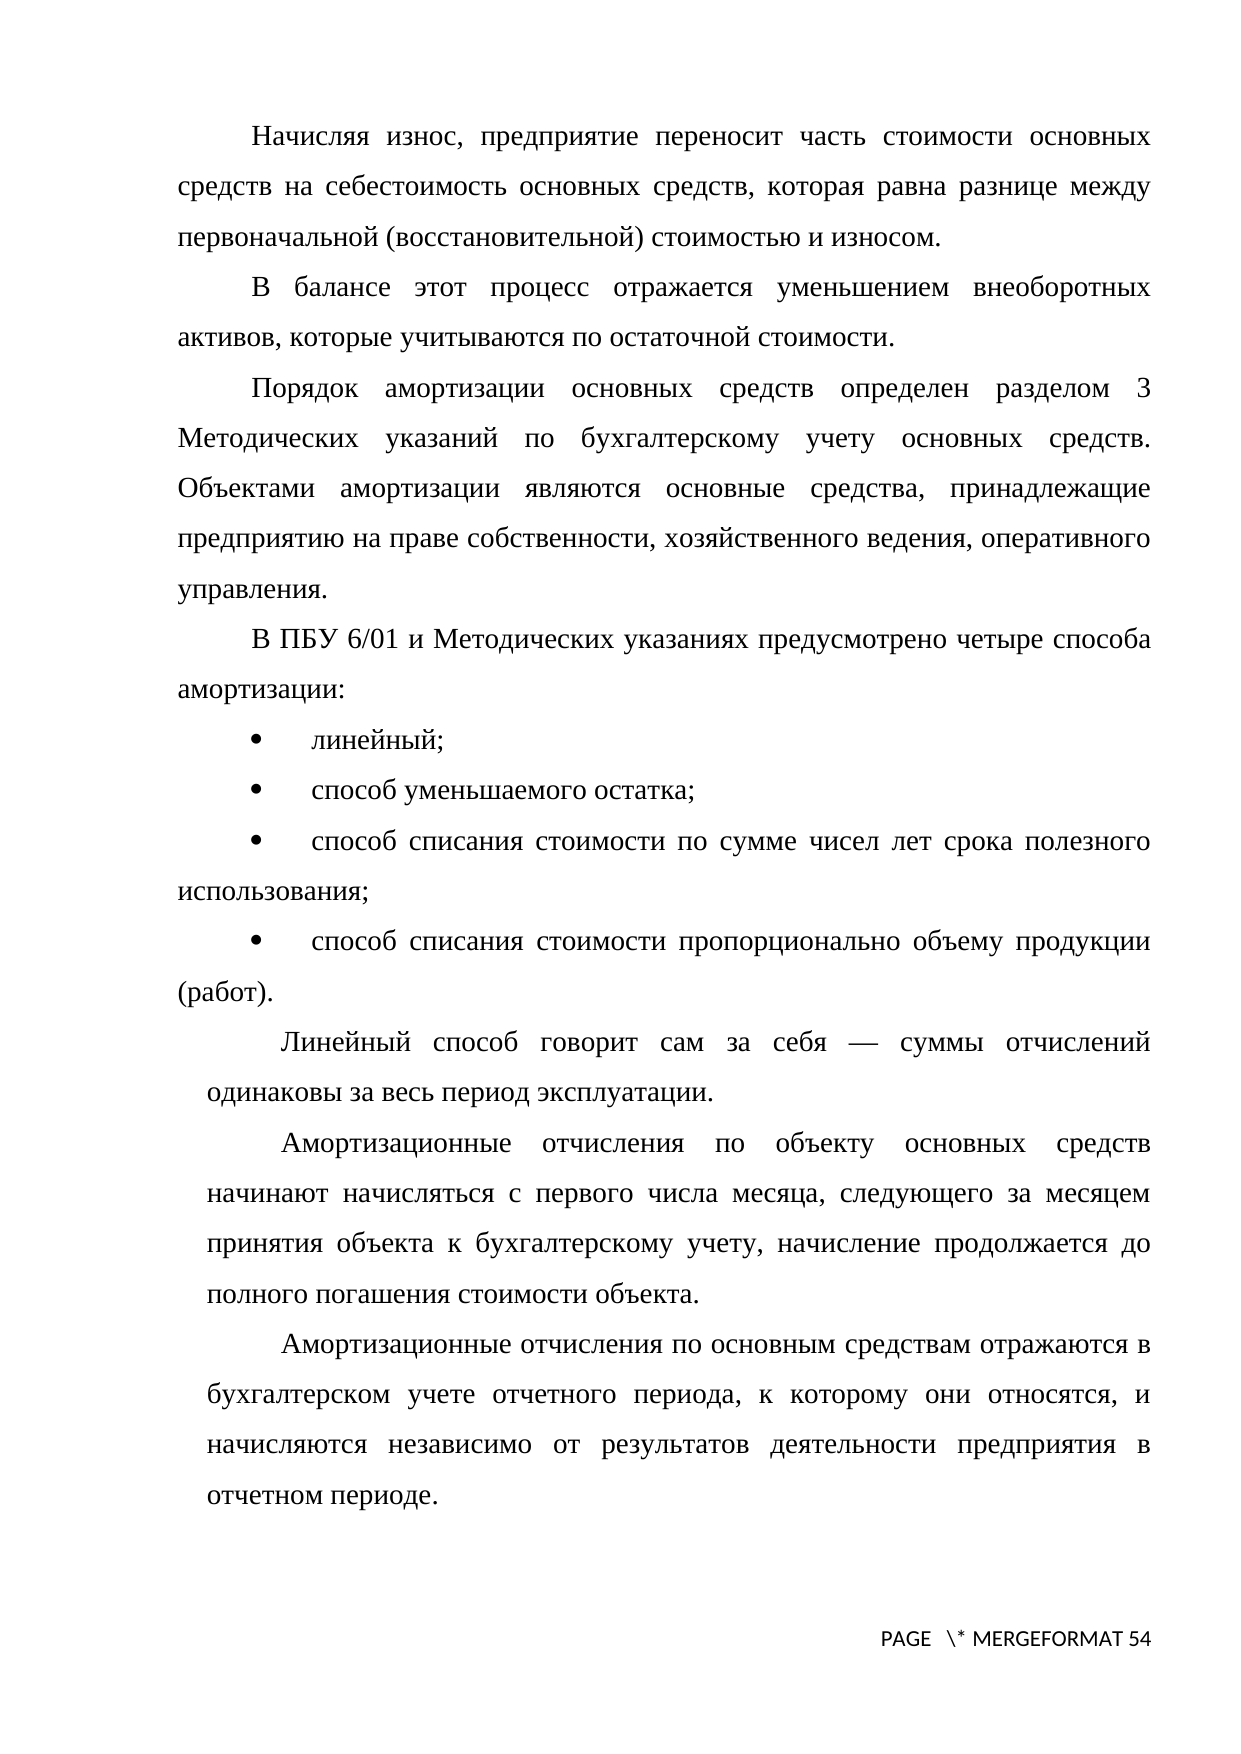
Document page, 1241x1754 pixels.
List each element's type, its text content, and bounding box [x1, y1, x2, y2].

list линейный; [177, 722, 1152, 756]
text В балансе этот процесс отражается уменьшением внеоборотных активов, которые учитываются по остаточной стоимости. [177, 269, 1152, 353]
text Порядок амортизации основных средств определен разделом 3 Методических указаний по бухгалтерскому учету основных средств. Объектами амортизации являются основные средства, принадлежащие предприятию на праве собственности, хозяйственного ведения, оперативного управления. [177, 370, 1152, 604]
list способ списания стоимости пропорционально объему продукции (работ). [177, 923, 1152, 1007]
text В ПБУ 6/01 и Методических указаниях предусмотрено четыре способа амортизации: [177, 621, 1152, 705]
text Амортизационные отчисления по основным средствам отражаются в бухгалтерском учете отчетного периода, к которому они относятся, и начисляются независимо от результатов деятельности предприятия в отчетном периоде. [207, 1326, 1152, 1511]
list способ списания стоимости по сумме чисел лет срока полезного использования; [177, 823, 1152, 907]
text Амортизационные отчисления по объекту основных средств начинают начисляться с первого числа месяца, следующего за месяцем принятия объекта к бухгалтерскому учету, начисление продолжается до полного погашения стоимости объекта. [207, 1125, 1152, 1309]
text Начисляя износ, предприятие переносит часть стоимости основных средств на себестоимость основных средств, которая равна разнице между первоначальной (восстановительной) стоимостью и износом. [177, 118, 1152, 252]
list способ уменьшаемого остатка; [177, 772, 1152, 806]
text Линейный способ говорит сам за себя — суммы отчислений одинаковы за весь период эксплуатации. [207, 1024, 1152, 1108]
